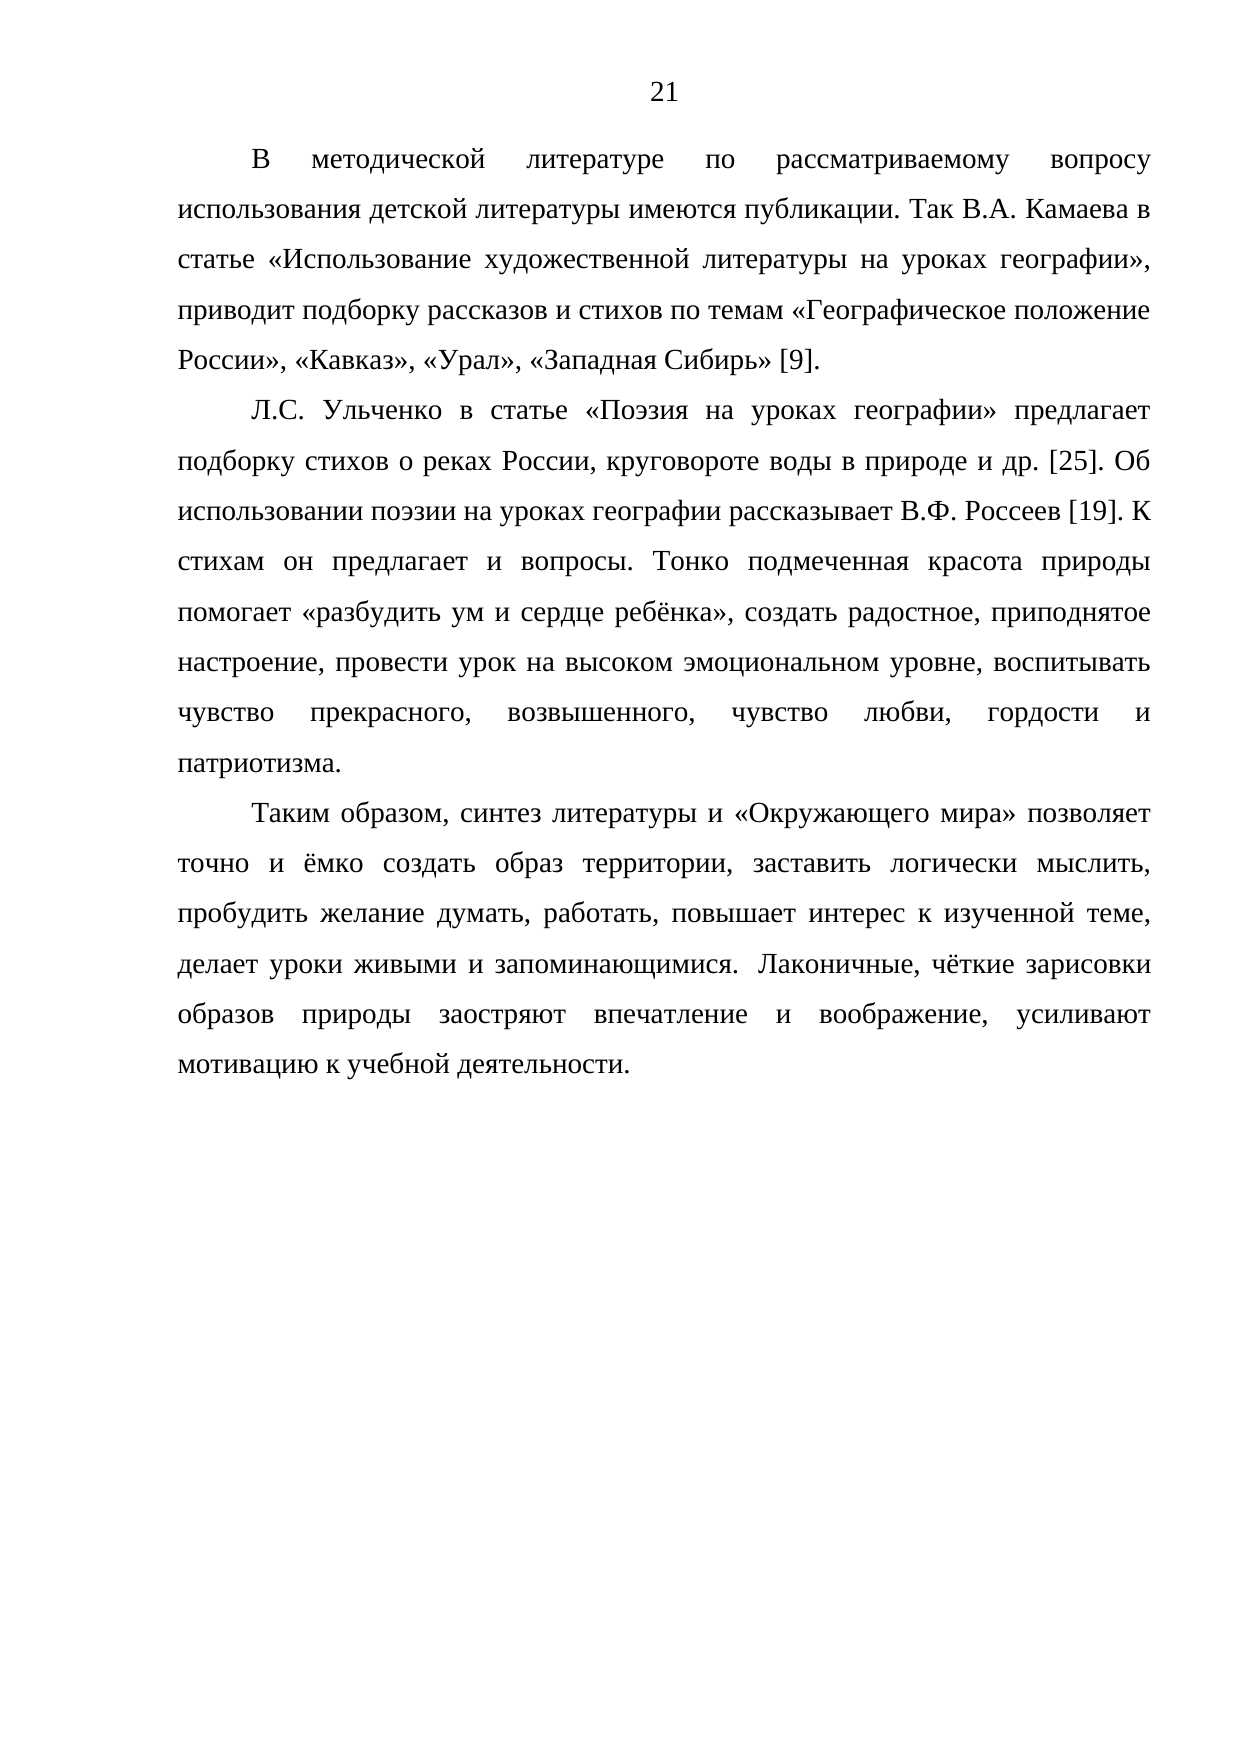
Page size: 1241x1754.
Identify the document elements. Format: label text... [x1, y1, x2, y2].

text Таким образом, синтез литературы и «Окружающего мира» позволяет точно и ёмко создать образ территории, заставить логически мыслить, пробудить желание думать, работать, повышает интерес к изученной теме, делает уроки живыми и запоминающимися. Лаконичные, чёткие зарисовки образов природы заостряют впечатление и воображение, усиливают мотивацию к учебной деятельности. [177, 795, 1152, 1080]
text В методической литературе по рассматриваемому вопросу использования детской литературы имеются публикации. Так В.А. Камаева в статье «Использование художественной литературы на уроках географии», приводит подборку рассказов и стихов по темам «Географическое положение России», «Кавказ», «Урал», «Западная Сибирь» [9]. [177, 141, 1152, 376]
text Л.С. Ульченко в статье «Поэзия на уроках географии» предлагает подборку стихов о реках России, круговороте воды в природе и др. [25]. Об использовании поэзии на уроках географии рассказывает В.Ф. Россеев [19]. К стихам он предлагает и вопросы. Тонко подмеченная красота природы помогает «разбудить ум и сердце ребёнка», создать радостное, приподнятое настроение, провести урок на высоком эмоциональном уровне, воспитывать чувство прекрасного, возвышенного, чувство любви, гордости и патриотизма. [177, 392, 1152, 778]
